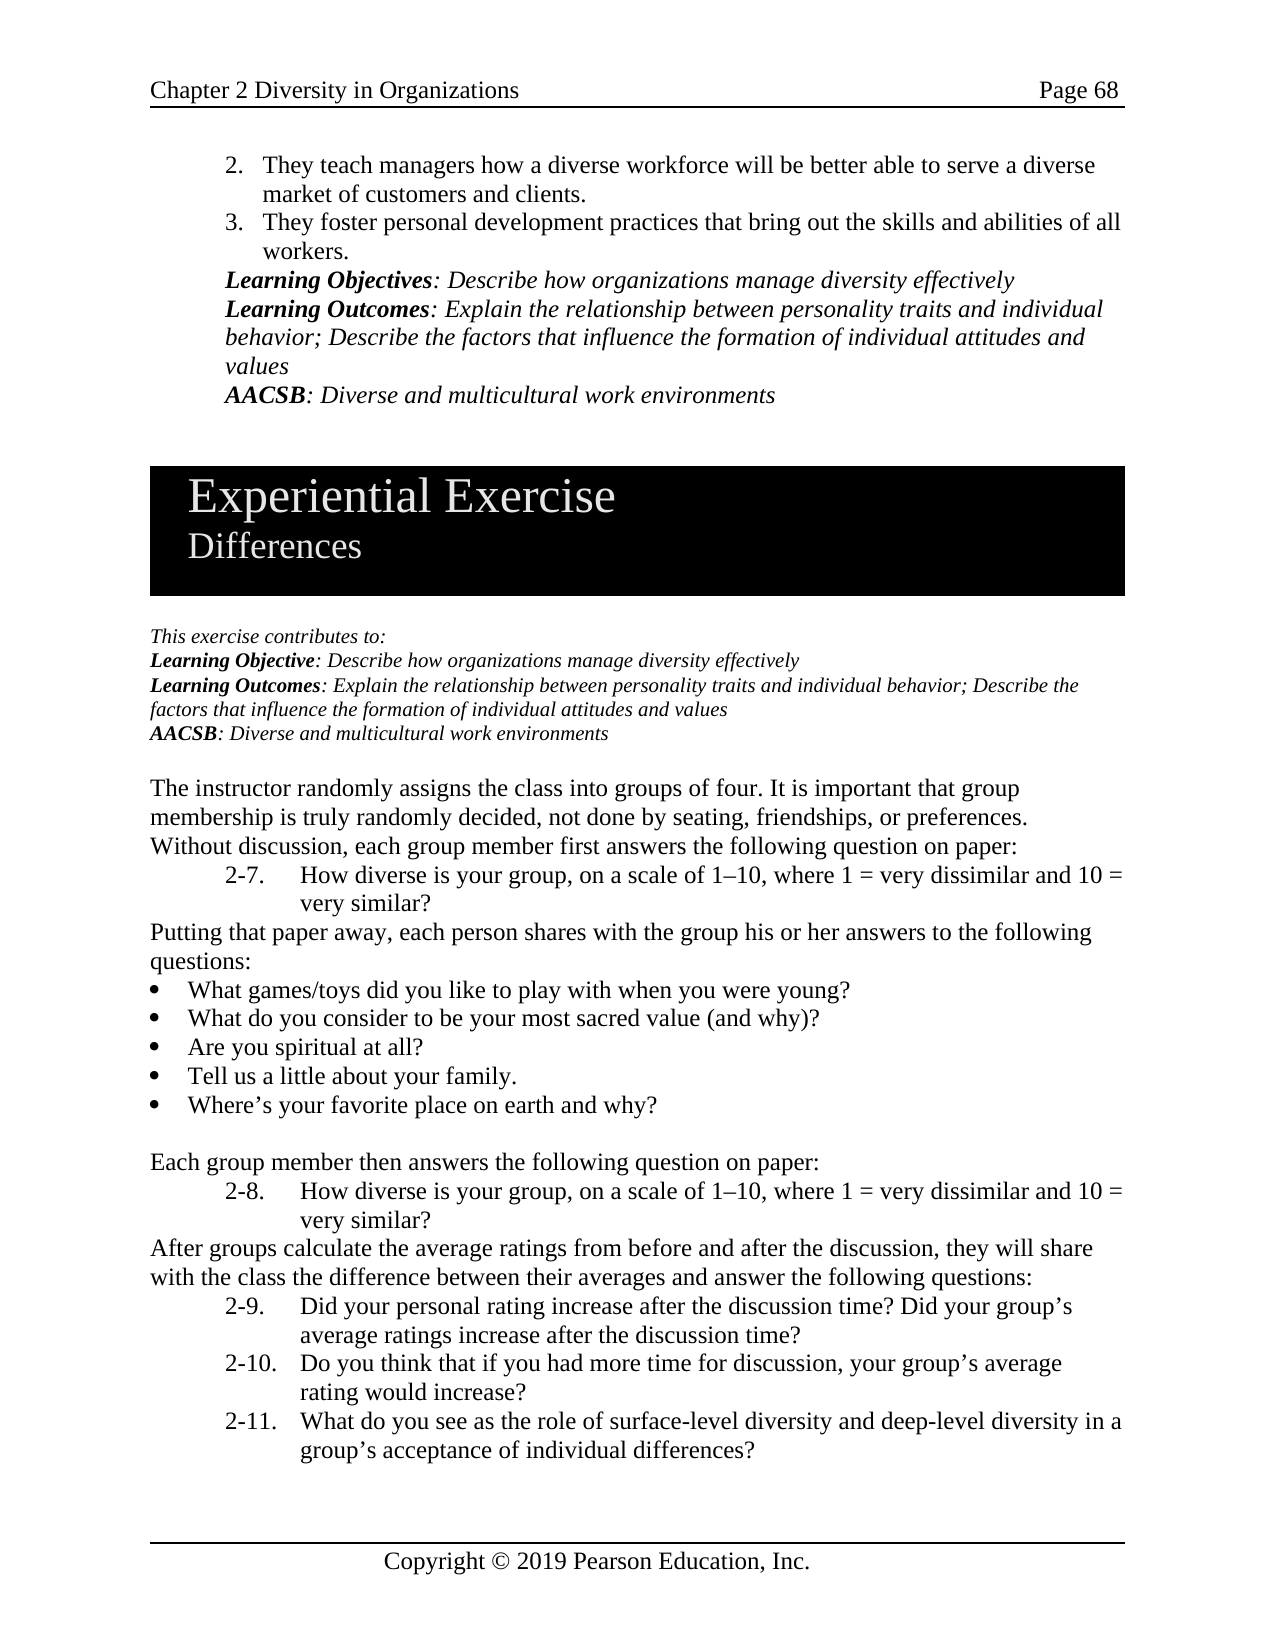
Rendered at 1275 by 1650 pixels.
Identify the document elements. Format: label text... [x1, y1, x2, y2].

list Are you spiritual at all? [150, 1032, 1125, 1061]
list They teach managers how a diverse workforce will be better able to serve a diverse market of customers and clients. [225, 150, 1125, 207]
text 2-10. Do you think that if you had more time for discussion, your group’s average rating would increase? [225, 1348, 1125, 1406]
list What do you consider to be your most sacred value (and why)? [150, 1003, 1125, 1032]
text 2-8. How diverse is your group, on a scale of 1–10, where 1 = very dissimilar and 10 = very similar? [225, 1176, 1125, 1233]
text AACSB: Diverse and multicultural work environments [150, 721, 1125, 745]
text Learning Objectives: <objective id="ch02os01obj05" label="5"><inst></inst><para>Describe how organizations manage diversity effectively</para></objective<objective id="ch02os01obj04" label="4"><inst></inst><para>Deee</para></objective [225, 265, 1125, 294]
text 2-11. What do you see as the role of surface-level diversity and deep-level diversity in a group’s acceptance of individual differences? [225, 1406, 1125, 1463]
list Tell us a little about your family. [150, 1061, 1125, 1090]
text AACSB: Diverse and multicultural work environments [225, 380, 1125, 409]
text Experiential Exercise [150, 466, 1125, 524]
text Differences [150, 524, 1125, 596]
text After groups calculate the average ratings from before and after the discussion, they will share with the class the difference between their averages and answer the following questions: [150, 1233, 1125, 1291]
text 2-9. Did your personal rating increase after the discussion time? Did your group’s average ratings increase after the discussion time? [225, 1291, 1125, 1348]
text This exercise contributes to: [150, 624, 1125, 648]
text The instructor randomly assigns the class into groups of four. It is important that group membership is truly randomly decided, not done by seating, friendships, or preferences. [150, 773, 1125, 831]
text 2-7. How diverse is your group, on a scale of 1–10, where 1 = very dissimilar and 10 = very similar? [225, 860, 1125, 917]
list They foster personal development practices that bring out the skills and abilities of all workers. [225, 207, 1125, 265]
text Without discussion, each group member first answers the following question on paper: [150, 831, 1125, 860]
text Putting that paper away, each person shares with the group his or her answers to the following questions: [150, 917, 1125, 975]
list What games/toys did you like to play with when you were young? [150, 975, 1125, 1003]
text Learning Objective: <objective id="ch02os01obj05" label="5"><inst></inst><para>Describe how organizations manage diversity effectively</para></objective<objective id="ch02os01obj04" label="4"><inst></inst><para>Deee</para></objective [150, 648, 1125, 672]
list Where’s your favorite place on earth and why? [150, 1090, 1125, 1118]
text Each group member then answers the following question on paper: [150, 1147, 1125, 1176]
